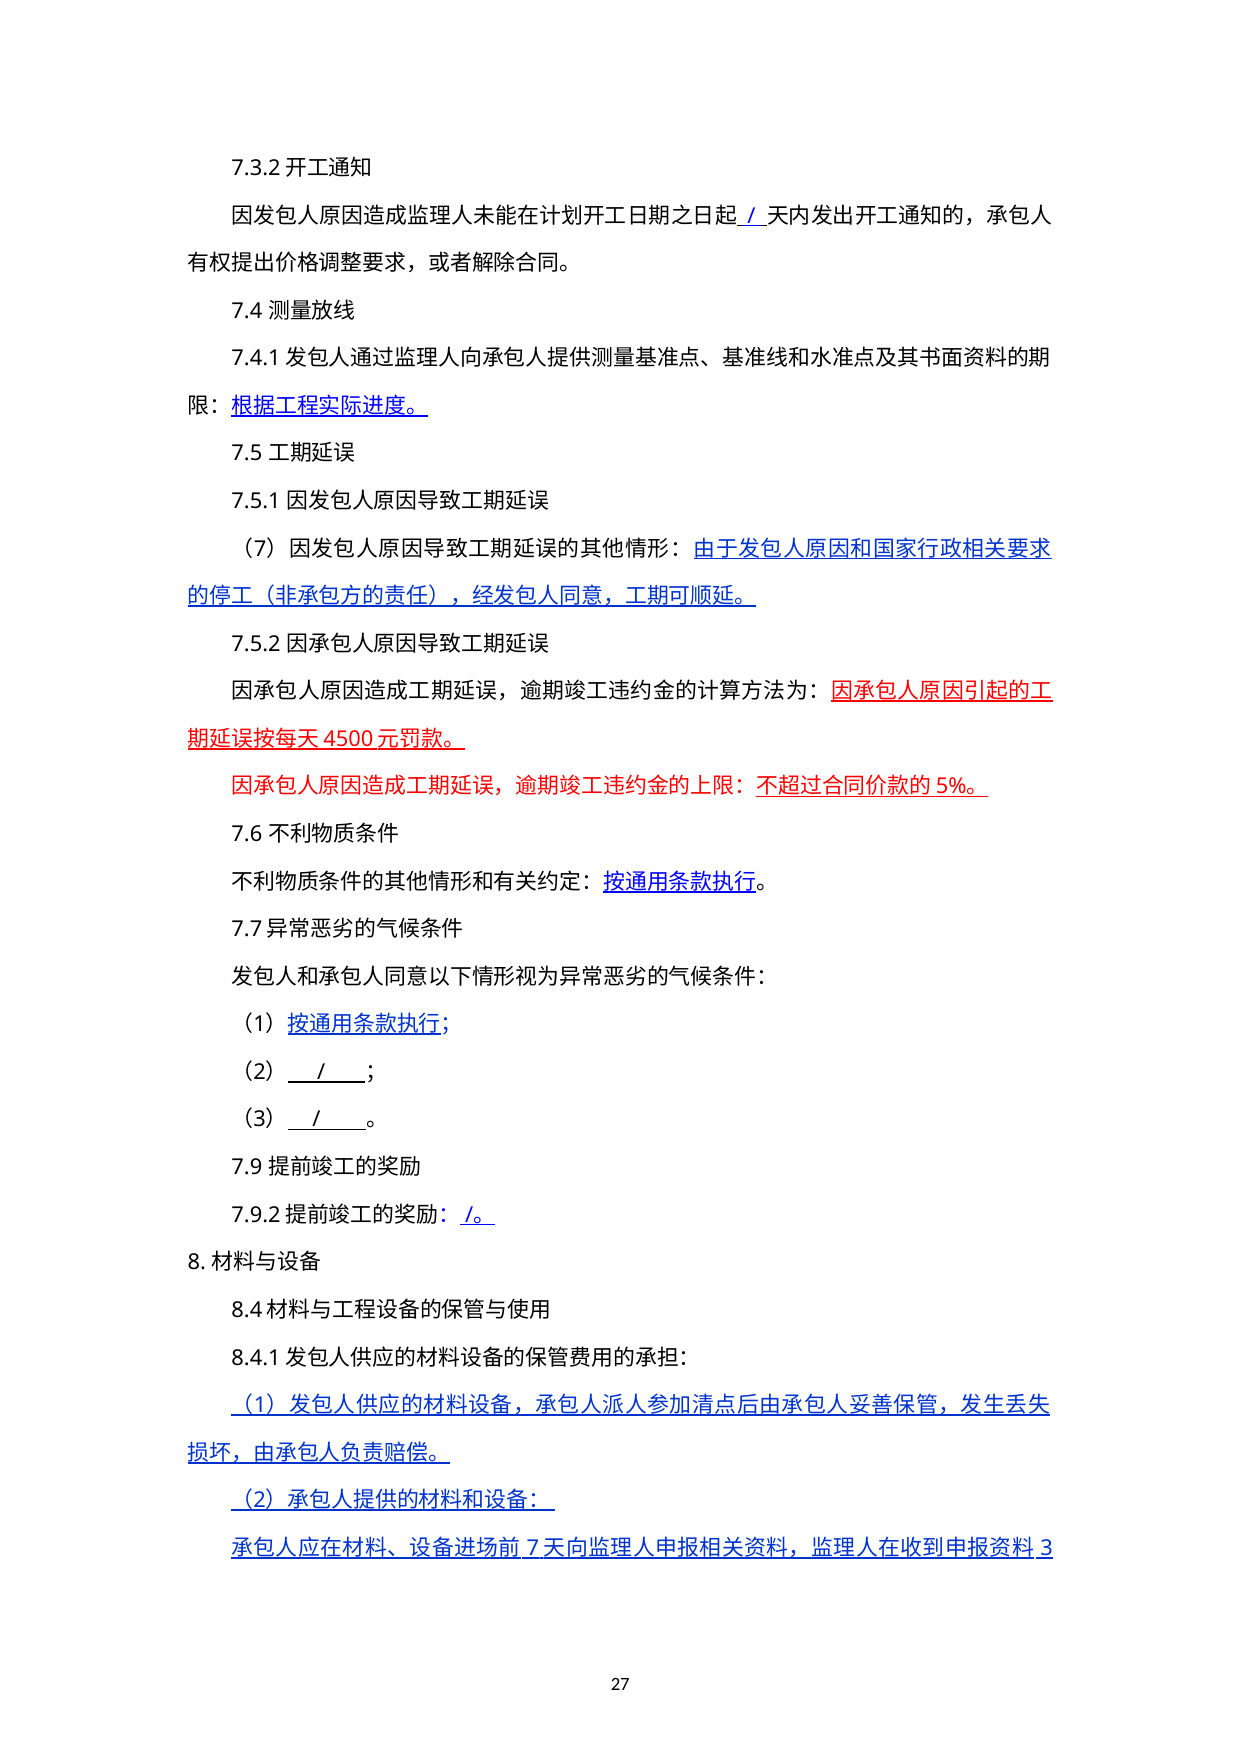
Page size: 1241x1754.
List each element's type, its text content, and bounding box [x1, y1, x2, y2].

text 不利物质条件的其他情形和有关约定：按通用条款执行。 [187, 864, 1053, 895]
text 发包人和承包人同意以下情形视为异常恶劣的气候条件： [187, 959, 1053, 990]
text 7.4.1发包人通过监理人向承包人提供测量基准点、基准线和水准点及其书面资料的期限：根据工程实际进度。 [187, 340, 1053, 419]
text 7.4 测量放线 [187, 293, 1053, 324]
text （2）承包人提供的材料和设备： [187, 1482, 1053, 1514]
text （1）发包人供应的材料设备，承包人派人参加清点后由承包人妥善保管，发生丢失损坏，由承包人负责赔偿。 [187, 1387, 1053, 1466]
text （7）因发包人原因导致工期延误的其他情形：由于发包人原因和国家行政相关要求的停工（非承包方的责任），经发包人同意，工期可顺延。 [187, 531, 1053, 610]
text 7.5.1 因发包人原因导致工期延误 [187, 483, 1053, 515]
text 8.4材料与工程设备的保管与使用 [187, 1292, 1053, 1324]
text （3） / 。 [187, 1101, 1053, 1133]
text 7.5.2 因承包人原因导致工期延误 [187, 626, 1053, 657]
text 因发包人原因造成监理人未能在计划开工日期之日起 / 天内发出开工通知的，承包人有权提出价格调整要求，或者解除合同。 [187, 198, 1053, 277]
text 7.3.2开工通知 [187, 150, 1053, 182]
text 7.7异常恶劣的气候条件 [187, 911, 1053, 943]
text 7.9.2提前竣工的奖励： /。 [187, 1197, 1053, 1228]
text 7.9 提前竣工的奖励 [187, 1149, 1053, 1181]
text 因承包人原因造成工期延误，逾期竣工违约金的上限：不超过合同价款的5%。 [187, 768, 1053, 800]
text 8.4.1发包人供应的材料设备的保管费用的承担： [187, 1339, 1053, 1371]
text 因承包人原因造成工期延误，逾期竣工违约金的计算方法为：因承包人原因引起的工期延误按每天4500元罚款。 [187, 673, 1053, 753]
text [187, 1530, 1053, 1562]
text （2） / ； [187, 1054, 1053, 1086]
text （1）按通用条款执行； [187, 1006, 1053, 1038]
subtitle 8. 材料与设备 [187, 1244, 1053, 1276]
text 7.6 不利物质条件 [187, 816, 1053, 848]
text 7.5 工期延误 [187, 435, 1053, 467]
